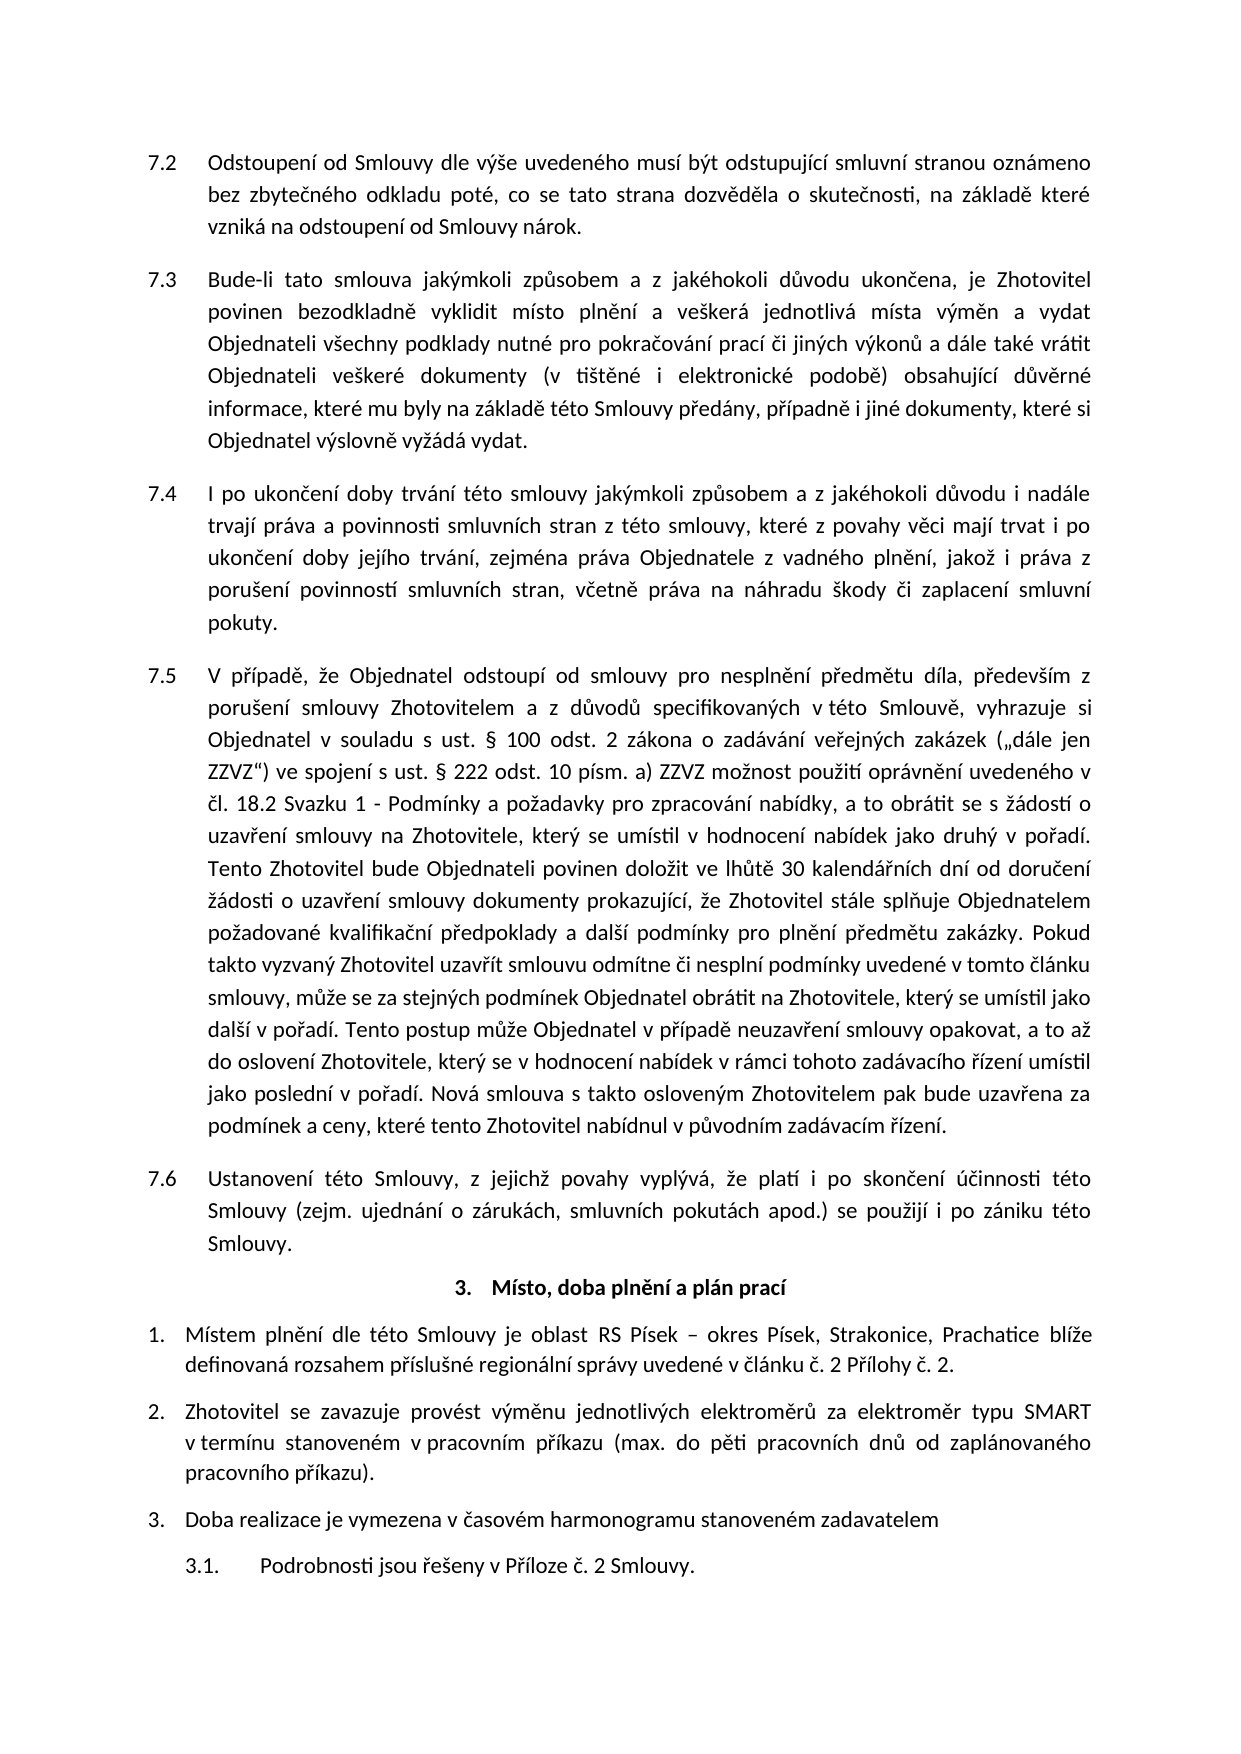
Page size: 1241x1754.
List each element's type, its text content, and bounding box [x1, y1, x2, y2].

list Bude-li tato smlouva jakýmkoli způsobem a z jakéhokoli důvodu ukončena, je Zhotovitel povinen bezodkladně vyklidit místo plnění a veškerá jednotlivá místa výměn a vydat Objednateli všechny podklady nutné pro pokračování prací či jiných výkonů a dále také vrátit Objednateli veškeré dokumenty (v tištěné i elektronické podobě) obsahující důvěrné informace, které mu byly na základě této Smlouvy předány, případně i jiné dokumenty, které si Objednatel výslovně vyžádá vydat. [148, 265, 1093, 454]
list Místem plnění dle této Smlouvy je oblast RS Písek – okres Písek, Strakonice, Prachatice blíže definovaná rozsahem příslušné regionální správy uvedené v článku č. 2 Přílohy č. 2. [148, 1320, 1093, 1378]
list Ustanovení této Smlouvy, z jejichž povahy vyplývá, že platí i po skončení účinnosti této Smlouvy (zejm. ujednání o zárukách, smluvních pokutách apod.) se použijí i po zániku této Smlouvy. [148, 1164, 1093, 1257]
list I po ukončení doby trvání této smlouvy jakýmkoli způsobem a z jakéhokoli důvodu i nadále trvají práva a povinnosti smluvních stran z této smlouvy, které z povahy věci mají trvat i po ukončení doby jejího trvání, zejména práva Objednatele z vadného plnění, jakož i práva z porušení povinností smluvních stran, včetně práva na náhradu škody či zaplacení smluvní pokuty. [148, 479, 1093, 636]
list Podrobnosti jsou řešeny v Příloze č. 2 Smlouvy. [185, 1552, 1093, 1579]
list Odstoupení od Smlouvy dle výše uvedeného musí být odstupující smluvní stranou oznámeno bez zbytečného odkladu poté, co se tato strana dozvěděla o skutečnosti, na základě které vzniká na odstoupení od Smlouvy nárok. [148, 148, 1093, 240]
list Místo, doba plnění a plán prací [148, 1273, 1093, 1301]
list Zhotovitel se zavazuje provést výměnu jednotlivých elektroměrů za elektroměr typu SMART v termínu stanoveném v pracovním příkazu (max. do pěti pracovních dnů od zaplánovaného pracovního příkazu). [148, 1397, 1093, 1486]
list V případě, že Objednatel odstoupí od smlouvy pro nesplnění předmětu díla, především z porušení smlouvy Zhotovitelem a z důvodů specifikovaných v této Smlouvě, vyhrazuje si Objednatel v souladu s ust. § 100 odst. 2 zákona o zadávání veřejných zakázek („dále jen ZZVZ“) ve spojení s ust. § 222 odst. 10 písm. a) ZZVZ možnost použití oprávnění uvedeného v čl. 18.2 Svazku 1 - Podmínky a požadavky pro zpracování nabídky, a to obrátit se s žádostí o uzavření smlouvy na Zhotovitele, který se umístil v hodnocení nabídek jako druhý v pořadí. Tento Zhotovitel bude Objednateli povinen doložit ve lhůtě 30 kalendářních dní od doručení žádosti o uzavření smlouvy dokumenty prokazující, že Zhotovitel stále splňuje Objednatelem požadované kvalifikační předpoklady a další podmínky pro plnění předmětu zakázky. Pokud takto vyzvaný Zhotovitel uzavřít smlouvu odmítne či nesplní podmínky uvedené v tomto článku smlouvy, může se za stejných podmínek Objednatel obrátit na Zhotovitele, který se umístil jako další v pořadí. Tento postup může Objednatel v případě neuzavření smlouvy opakovat, a to až do oslovení Zhotovitele, který se v hodnocení nabídek v rámci tohoto zadávacího řízení umístil jako poslední v pořadí. Nová smlouva s takto osloveným Zhotovitelem pak bude uzavřena za podmínek a ceny, které tento Zhotovitel nabídnul v původním zadávacím řízení. [148, 661, 1093, 1139]
list Doba realizace je vymezena v časovém harmonogramu stanoveném zadavatelem [148, 1505, 1093, 1533]
